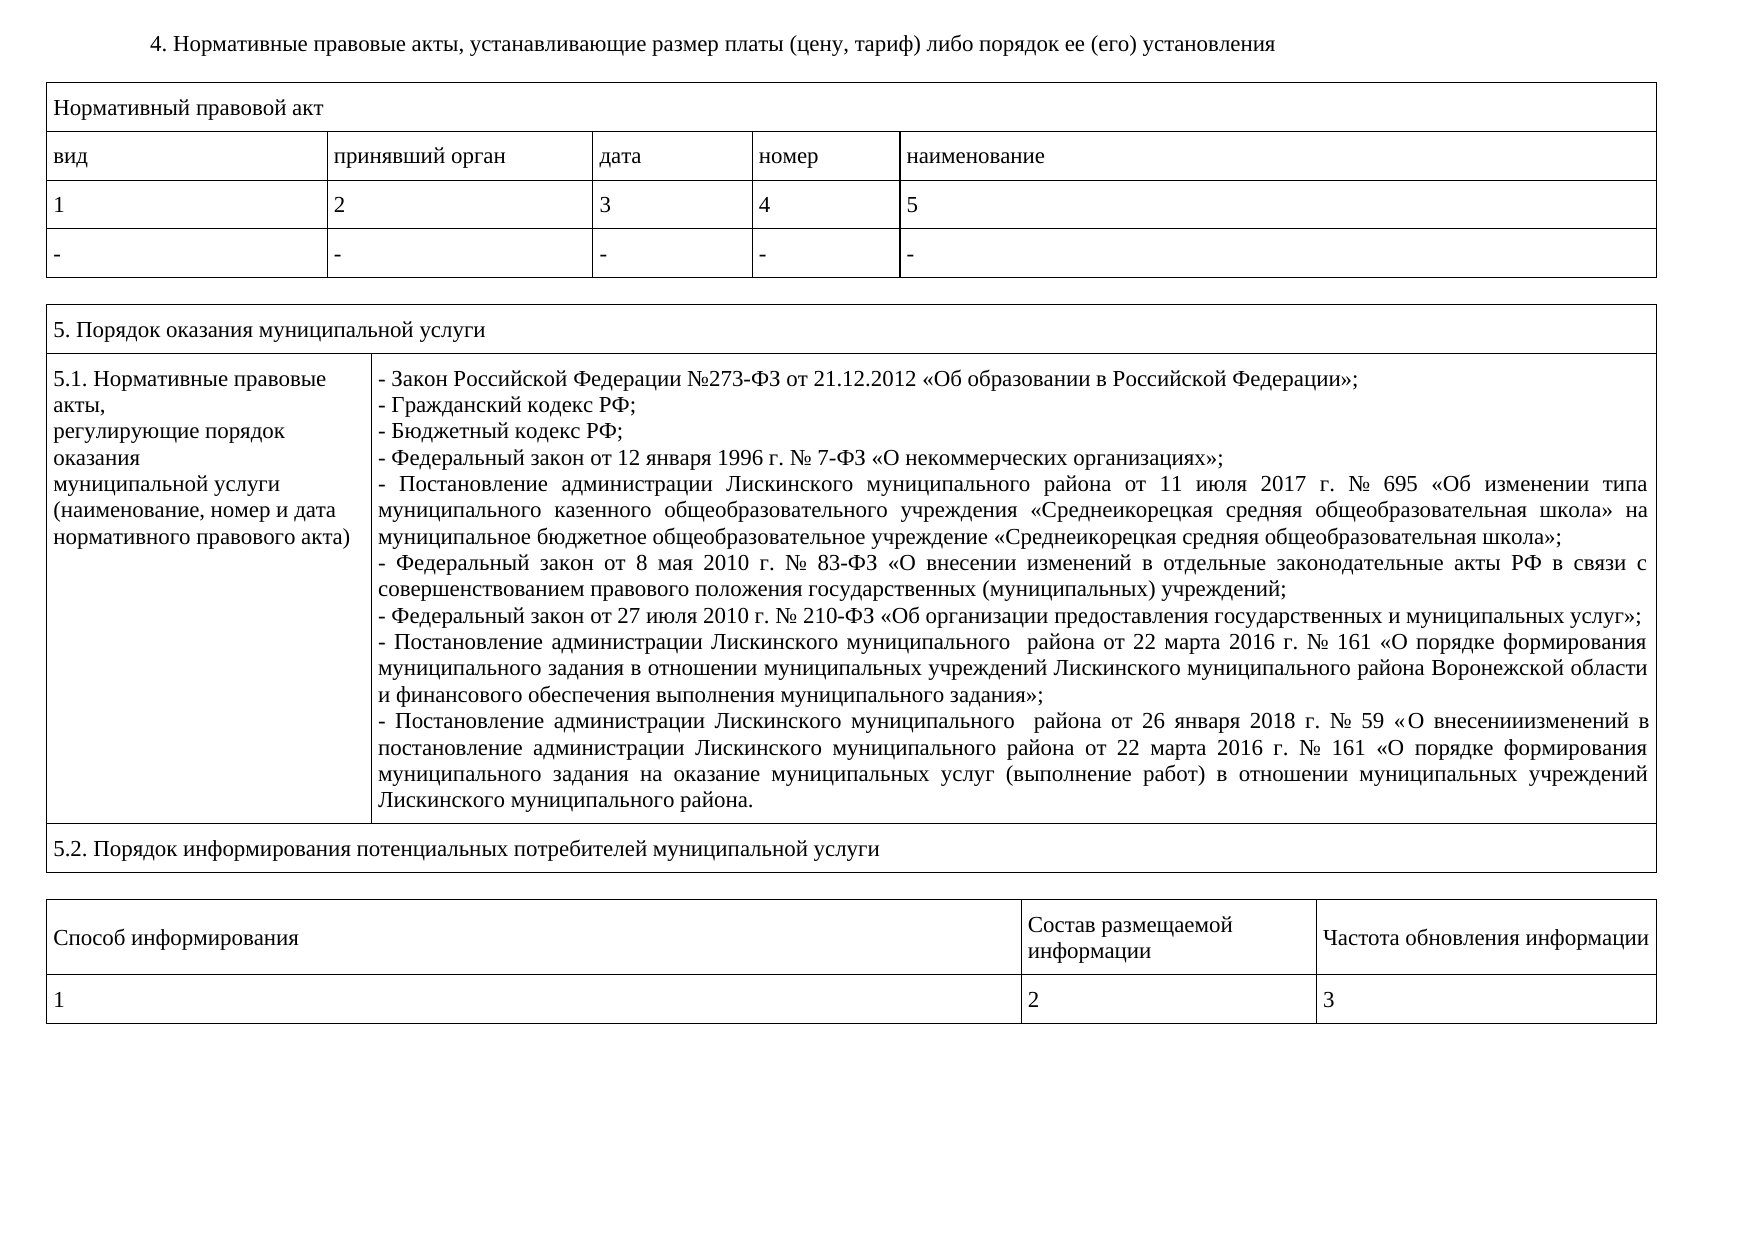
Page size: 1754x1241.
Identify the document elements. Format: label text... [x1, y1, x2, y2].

text 4. Нормативные правовые акты, устанавливающие размер платы (цену, тариф) либо порядок ее (его) установления [150, 29, 1683, 56]
table_cell дата [593, 132, 752, 179]
table_cell 2 [1022, 975, 1316, 1023]
table_header 5. Порядок оказания муниципальной услуги [47, 305, 1656, 353]
table_cell - [328, 229, 592, 277]
table_cell вид [47, 132, 327, 179]
table_header Нормативный правовой акт [47, 83, 1656, 131]
table_cell 5 [901, 181, 1656, 228]
table_cell - [753, 229, 899, 277]
table_cell 5.2. Порядок информирования потенциальных потребителей муниципальной услуги [47, 824, 1656, 872]
table_cell - [593, 229, 752, 277]
table_cell - Закон Российской Федерации №273-ФЗ от 21.12.2012 «Об образовании в Российской Федерации»; - Гражданский кодекс РФ; - Бюджетный кодекс РФ; - Федеральный закон от 12 января . № 7-ФЗ «О некоммерческих организациях»; - Постановление администрации Лискинского муниципального района от 11 июля 2017 г. № 695 «Об изменении типа муниципального казенного общеобразовательного учреждения «Среднеикорецкая средняя общеобразовательная школа» на муниципальное бюджетное общеобразовательное учреждение «Среднеикорецкая средняя общеобразовательная школа»; - Федеральный закон от 8 мая . № 83-ФЗ «О внесении изменений в отдельные законодательные акты РФ в связи с совершенствованием правового положения государственных (муниципальных) учреждений; - Федеральный закон от 27 июля . № 210-ФЗ «Об организации предоставления государственных и муниципальных услуг»; - Постановление администрации Лискинского муниципального района от 22 марта 2016 г. № 161 «О порядке формирования муниципального задания в отношении муниципальных учреждений Лискинского муниципального района Воронежской области и финансового обеспечения выполнения муниципального задания»; - Постановление администрации Лискинского муниципального района от 26 января 2018 г. № 59 «О внесенииизменений в постановление администрации Лискинского муниципального района от 22 марта 2016 г. № 161 «О порядке формирования муниципального задания на оказание муниципальных услуг (выполнение работ) в отношении муниципальных учреждений Лискинского муниципального района. [372, 354, 1656, 823]
table_cell 1 [47, 975, 1021, 1023]
table_cell принявший орган [328, 132, 592, 179]
table_cell 3 [1317, 975, 1656, 1023]
table_cell 3 [593, 181, 752, 228]
table_cell 5.1. Нормативные правовые акты, регулирующие порядок оказания муниципальной услуги (наименование, номер и дата нормативного правового акта) [47, 354, 371, 823]
table_cell 1 [47, 181, 327, 228]
table_cell 4 [753, 181, 899, 228]
table_header Состав размещаемой информации [1022, 900, 1316, 974]
table_cell номер [753, 132, 899, 179]
table_header Способ информирования [47, 900, 1021, 974]
table_cell - [901, 229, 1656, 277]
table_header Частота обновления информации [1317, 900, 1656, 974]
table_cell - [47, 229, 327, 277]
table_cell 2 [328, 181, 592, 228]
table_cell наименование [901, 132, 1656, 179]
